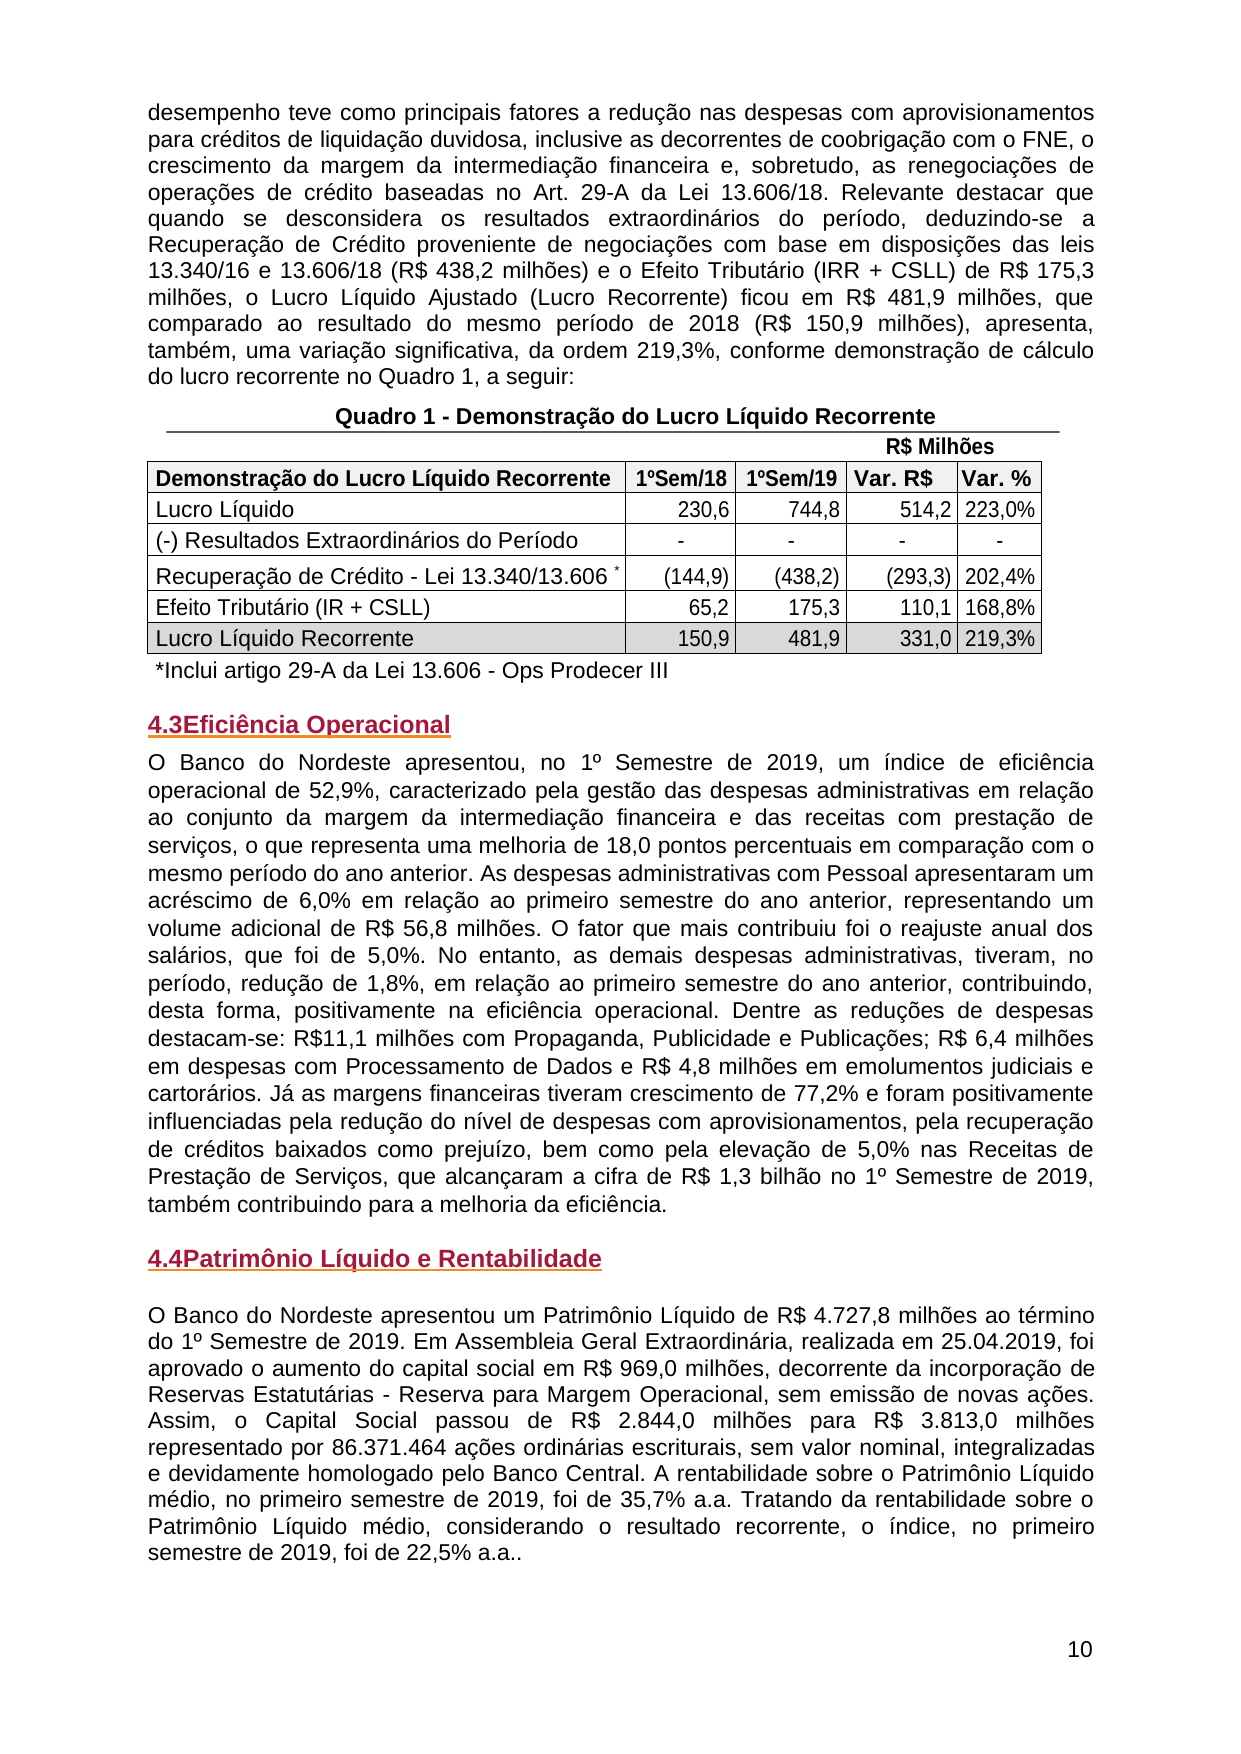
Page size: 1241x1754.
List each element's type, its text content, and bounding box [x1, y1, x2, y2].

table_cell - [736, 524, 846, 554]
table_cell 744,8 [736, 493, 846, 523]
table_cell 175,3 [736, 591, 846, 622]
table_cell 514,2 [847, 493, 957, 523]
table_header 1ºSem/19 [736, 462, 846, 492]
table_header 1ºSem/18 [626, 462, 735, 492]
table_cell 65,2 [626, 591, 735, 622]
text R$ Milhões [77, 433, 994, 459]
table_cell - [958, 524, 1041, 554]
table_cell 168,8% [958, 591, 1041, 622]
table_cell 331,0 [847, 623, 957, 653]
table_cell Lucro Líquido Recorrente [148, 623, 625, 653]
list Patrimônio Líquido e Rentabilidade [148, 1244, 1180, 1272]
text *Inclui artigo 29-A da Lei 13.606 - Ops Prodecer III [155, 657, 1180, 684]
text O Banco do Nordeste apresentou, no 1º Semestre de 2019, um índice de eficiência operacional de 52,9%, caracterizado pela gestão das despesas administrativas em relação ao conjunto da margem da intermediação financeira e das receitas com prestação de serviços, o que representa uma melhoria de 18,0 pontos percentuais em comparação com o mesmo período do ano anterior. As despesas administrativas com Pessoal apresentaram um acréscimo de 6,0% em relação ao primeiro semestre do ano anterior, representando um volume adicional de R$ 56,8 milhões. O fator que mais contribuiu foi o reajuste anual dos salários, que foi de 5,0%. No entanto, as demais despesas administrativas, tiveram, no período, redução de 1,8%, em relação ao primeiro semestre do ano anterior, contribuindo, desta forma, positivamente na eficiência operacional. Dentre as reduções de despesas destacam-se: R$11,1 milhões com Propaganda, Publicidade e Publicações; R$ 6,4 milhões em despesas com Processamento de Dados e R$ 4,8 milhões em emolumentos judiciais e cartorários. Já as margens financeiras tiveram crescimento de 77,2% e foram positivamente influenciadas pela redução do nível de despesas com aprovisionamentos, pela recuperação de créditos baixados como prejuízo, bem como pela elevação de 5,0% nas Receitas de Prestação de Serviços, que alcançaram a cifra de R$ 1,3 bilhão no 1º Semestre de 2019, também contribuindo para a melhoria da eficiência. [148, 749, 1095, 1217]
table_header Var. R$ [847, 462, 957, 492]
table_cell 219,3% [958, 623, 1041, 653]
table_cell - [847, 524, 957, 554]
table_cell 481,9 [736, 623, 846, 653]
table_cell - [626, 524, 735, 554]
table_cell 230,6 [626, 493, 735, 523]
table_cell (438,2) [736, 556, 846, 590]
table_cell (-) Resultados Extraordinários do Período [148, 524, 625, 554]
text desempenho teve como principais fatores a redução nas despesas com aprovisionamentos para créditos de liquidação duvidosa, inclusive as decorrentes de coobrigação com o FNE, o crescimento da margem da intermediação financeira e, sobretudo, as renegociações de operações de crédito baseadas no Art. 29-A da Lei 13.606/18. Relevante destacar que quando se desconsidera os resultados extraordinários do período, deduzindo-se a Recuperação de Crédito proveniente de negociações com base em disposições das leis 13.340/16 e 13.606/18 (R$ 438,2 milhões) e o Efeito Tributário (IRR + CSLL) de R$ 175,3 milhões, o Lucro Líquido Ajustado (Lucro Recorrente) ficou em R$ 481,9 milhões, que comparado ao resultado do mesmo período de 2018 (R$ 150,9 milhões), apresenta, também, uma variação significativa, da ordem 219,3%, conforme demonstração de cálculo do lucro recorrente no Quadro 1, a seguir: [148, 99, 1095, 389]
table_cell 223,0% [958, 493, 1041, 523]
text O Banco do Nordeste apresentou um Patrimônio Líquido de R$ 4.727,8 milhões ao término do 1º Semestre de 2019. Em Assembleia Geral Extraordinária, realizada em 25.04.2019, foi aprovado o aumento do capital social em R$ 969,0 milhões, decorrente da incorporação de Reservas Estatutárias - Reserva para Margem Operacional, sem emissão de novas ações. Assim, o Capital Social passou de R$ 2.844,0 milhões para R$ 3.813,0 milhões representado por 86.371.464 ações ordinárias escriturais, sem valor nominal, integralizadas e devidamente homologado pelo Banco Central. A rentabilidade sobre o Patrimônio Líquido médio, no primeiro semestre de 2019, foi de 35,7% a.a. Tratando da rentabilidade sobre o Patrimônio Líquido médio, considerando o resultado recorrente, o índice, no primeiro semestre de 2019, foi de 22,5% a.a.. [148, 1302, 1095, 1565]
table_cell 110,1 [847, 591, 957, 622]
table_cell (144,9) [626, 556, 735, 590]
table_header Var. % [958, 462, 1041, 492]
table_cell Lucro Líquido [148, 493, 625, 523]
table_header Demonstração do Lucro Líquido Recorrente [148, 462, 625, 492]
table_cell Recuperação de Crédito - Lei 13.340/13.606 * [148, 556, 625, 590]
table_cell 150,9 [626, 623, 735, 653]
list Eficiência Operacional [148, 710, 1180, 739]
table_cell (293,3) [847, 556, 957, 590]
text Quadro 1 - Demonstração do Lucro Líquido Recorrente [335, 403, 1180, 429]
table_cell Efeito Tributário (IR + CSLL) [148, 591, 625, 622]
table_cell 202,4% [958, 556, 1041, 590]
